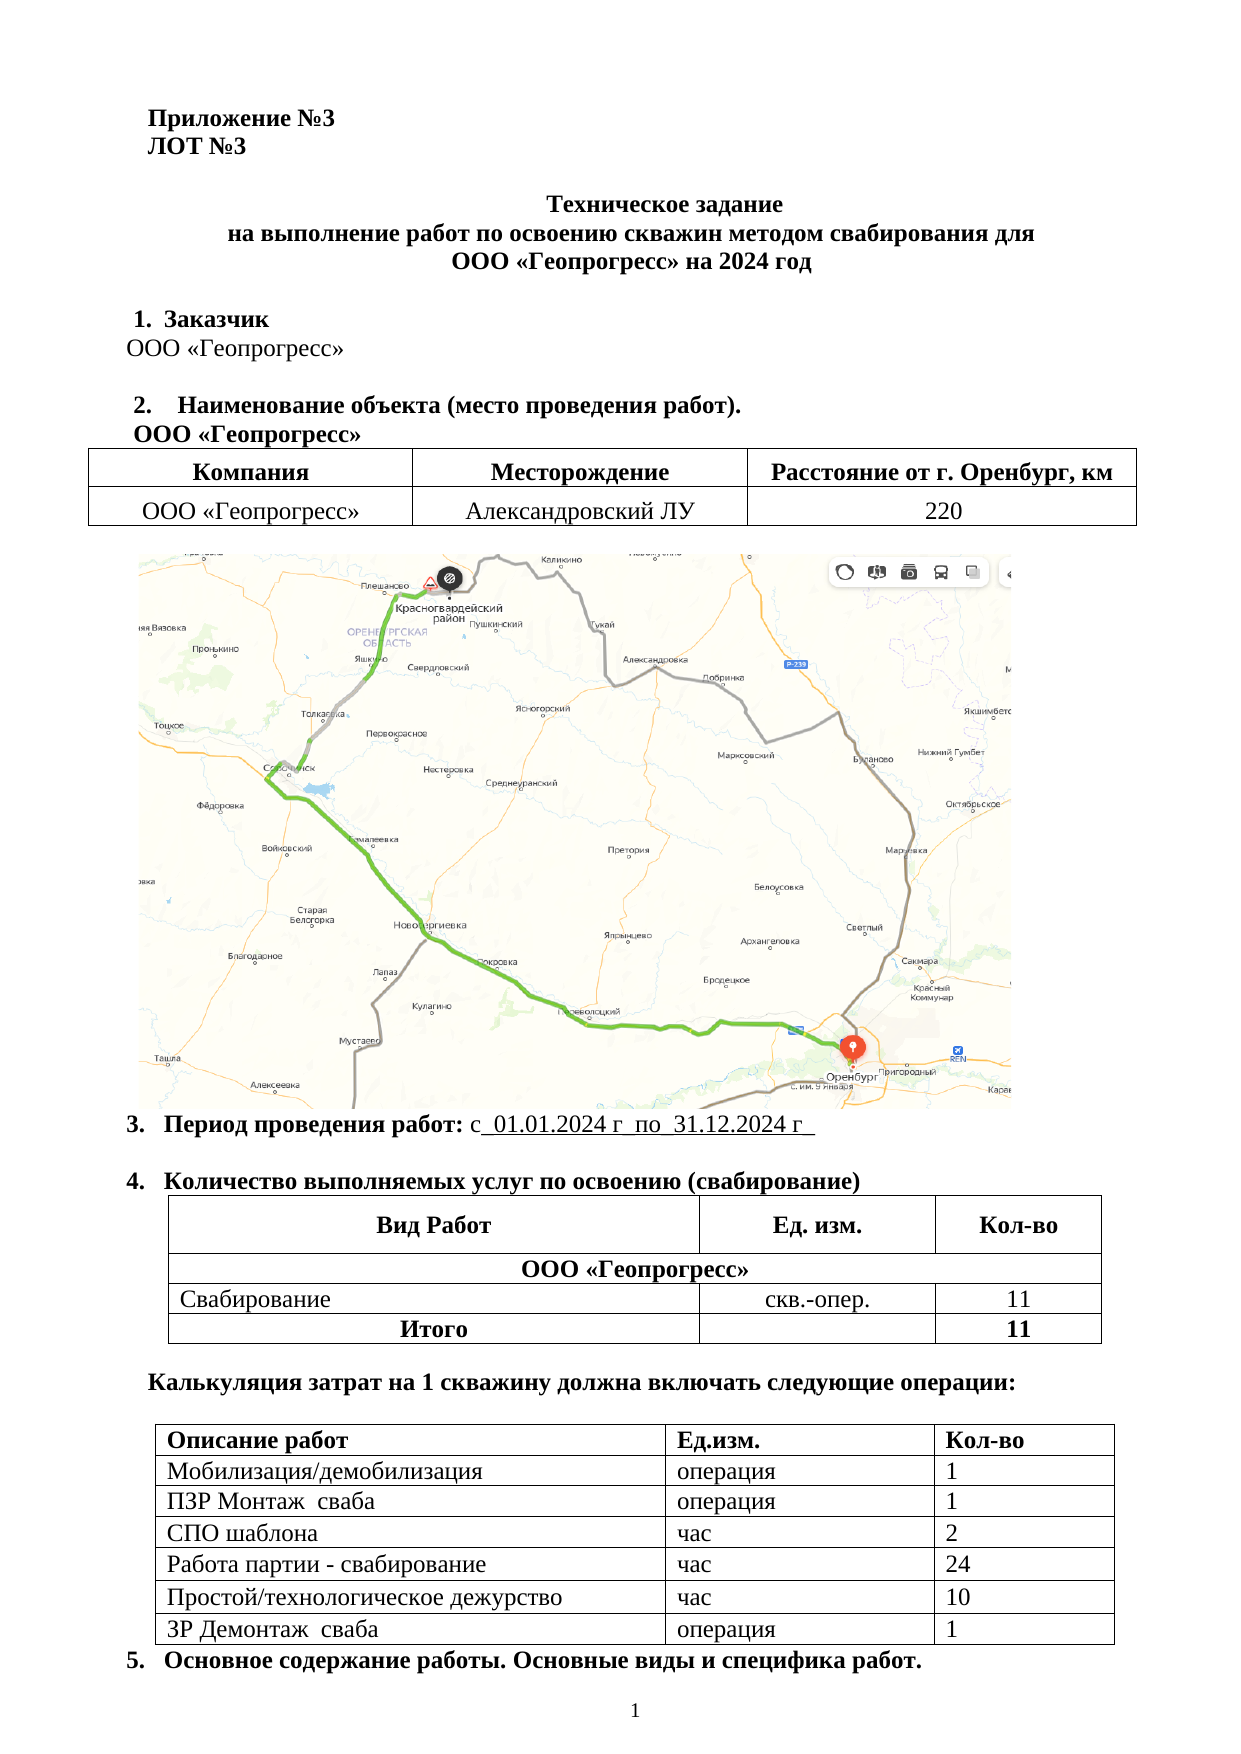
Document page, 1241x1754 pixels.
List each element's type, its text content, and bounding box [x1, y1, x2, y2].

table_cell ЗР Демонтаж сваба [156, 1614, 665, 1644]
table_cell СПО шаблона [156, 1517, 665, 1547]
table_cell ООО «Геопрогресс» [89, 487, 412, 525]
table_cell операция [666, 1456, 934, 1484]
picture [138, 554, 1012, 1109]
table_cell операция [666, 1614, 934, 1644]
table_cell час [666, 1517, 934, 1547]
table_cell 10 [935, 1581, 1114, 1613]
list Период проведения работ: с_01.01.2024 г_по_31.12.2024 г_ [126, 1109, 1181, 1137]
table_header Описание работ [156, 1425, 665, 1455]
table_header Ед. изм. [700, 1196, 935, 1253]
text Калькуляция затрат на 1 скважину должна включать следующие операции: [148, 1367, 1181, 1396]
table_header Расстояние от г. Оренбург, км [748, 449, 1136, 486]
table_cell Свабирование [169, 1284, 699, 1313]
table_cell операция [666, 1486, 934, 1516]
table_cell 2 [935, 1517, 1114, 1547]
list Заказчик [133, 304, 1181, 333]
table_cell ПЗР Монтаж сваба [156, 1486, 665, 1516]
table_cell 11 [936, 1284, 1101, 1313]
table_cell час [666, 1548, 934, 1580]
text Приложение №3 [89, 103, 1181, 131]
table_header Вид Работ [169, 1196, 699, 1253]
table_cell 220 [748, 487, 1136, 525]
table_cell Александровский ЛУ [413, 487, 747, 525]
text ЛОТ №3 [89, 131, 1181, 160]
table_cell 1 [935, 1456, 1114, 1484]
text ООО «Геопрогресс» [89, 419, 1181, 448]
table_header Кол-во [935, 1425, 1114, 1455]
table_cell Работа партии - свабирование [156, 1548, 665, 1580]
table_cell Итого [169, 1314, 699, 1342]
table_header Компания [89, 449, 412, 486]
list Количество выполняемых услуг по освоению (свабирование) [126, 1166, 1181, 1195]
table_cell 1 [935, 1486, 1114, 1516]
text Техническое задание [89, 189, 1181, 218]
list Основное содержание работы. Основные виды и специфика работ. [126, 1645, 1181, 1674]
table_cell 11 [936, 1314, 1101, 1342]
list Наименование объекта (место проведения работ). [133, 390, 1181, 419]
text ООО «Геопрогресс» [126, 333, 1181, 361]
table_cell 24 [935, 1548, 1114, 1580]
table_cell скв.-опер. [700, 1284, 935, 1313]
table_cell час [666, 1581, 934, 1613]
text ООО «Геопрогресс» на 2024 год [81, 246, 1181, 275]
table_header Кол-во [936, 1196, 1101, 1253]
table_header Ед.изм. [666, 1425, 934, 1455]
table_cell 1 [935, 1614, 1114, 1644]
text на выполнение работ по освоению скважин методом свабирования для [81, 218, 1181, 246]
table_header Месторождение [413, 449, 747, 486]
table_cell [700, 1314, 935, 1342]
table_cell ООО «Геопрогресс» [169, 1254, 1101, 1283]
table_cell Мобилизация/демобилизация [156, 1456, 665, 1484]
table_cell Простой/технологическое дежурство [156, 1581, 665, 1613]
